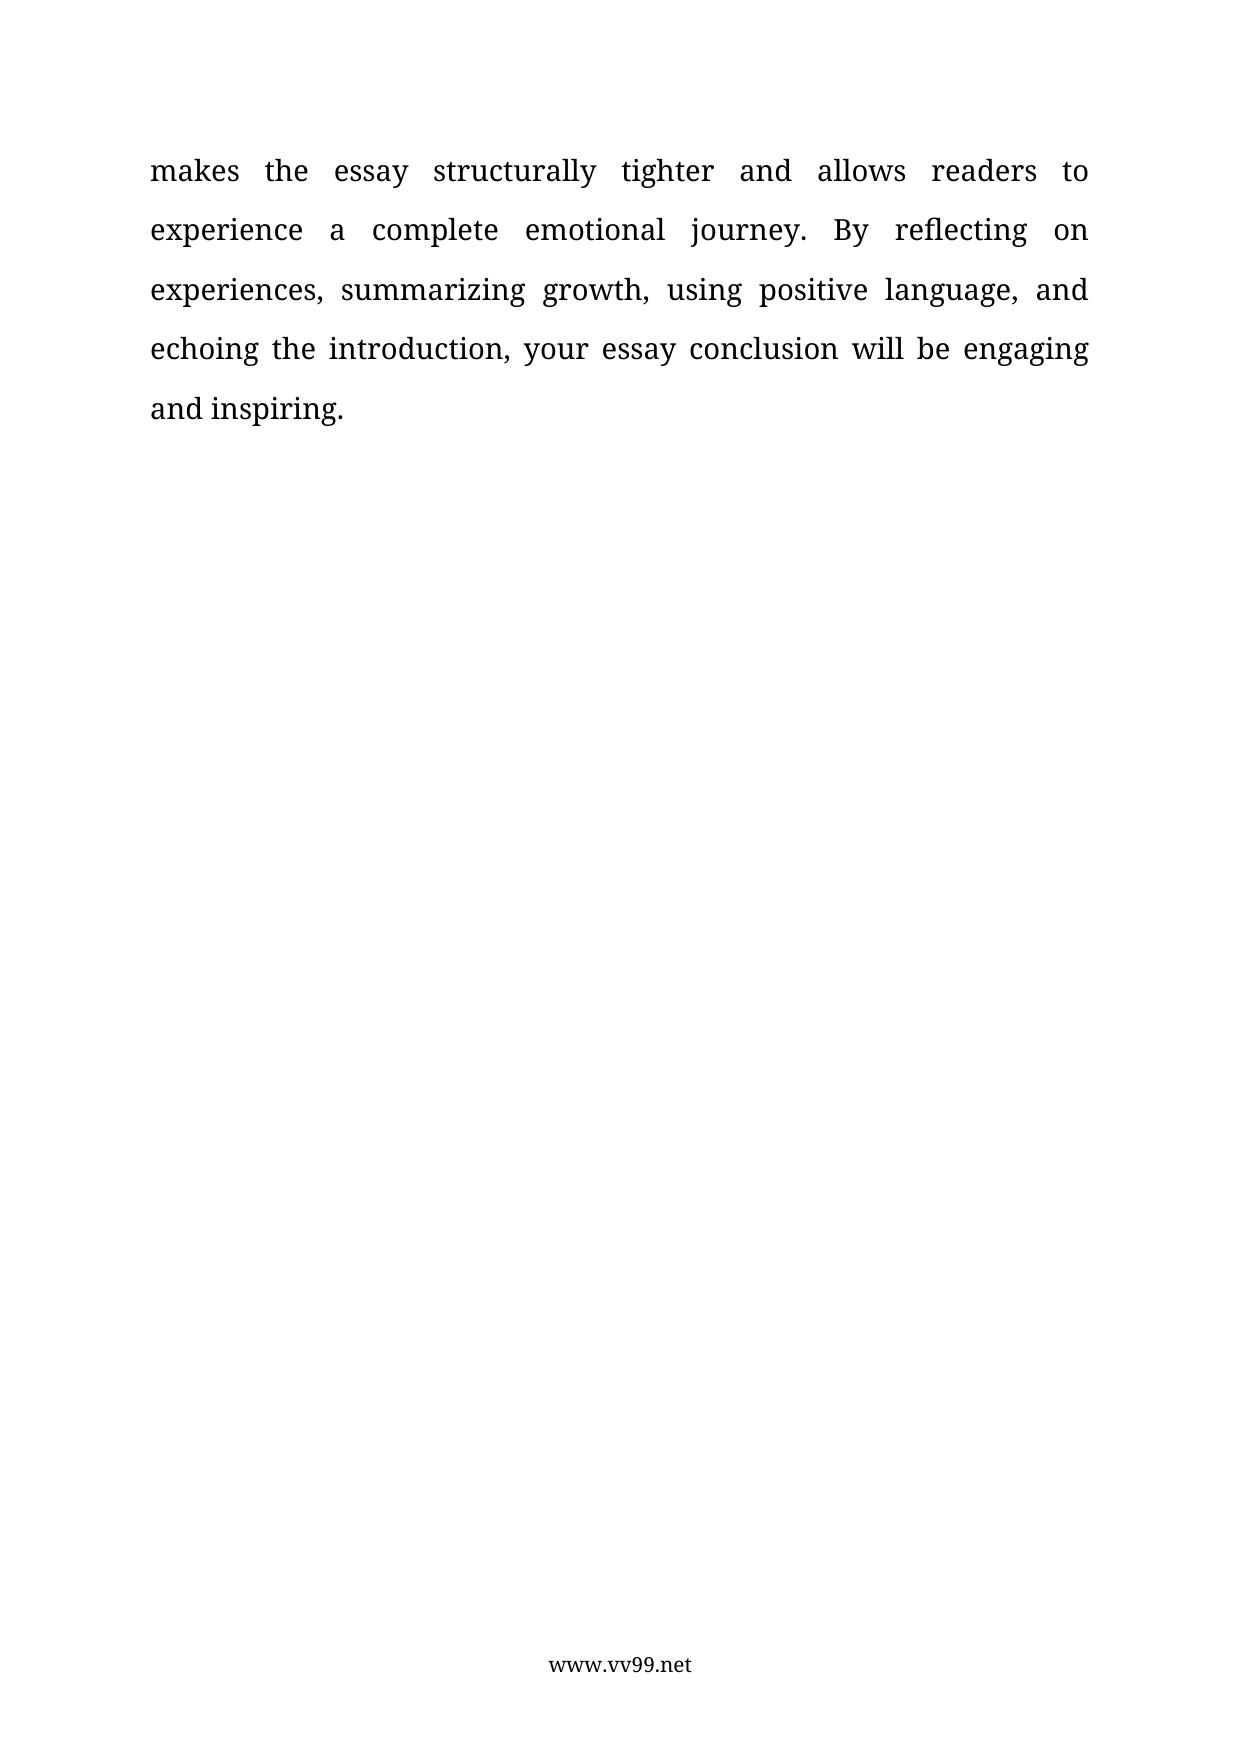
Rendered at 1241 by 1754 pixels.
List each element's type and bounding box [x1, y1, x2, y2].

text [150, 150, 1090, 428]
